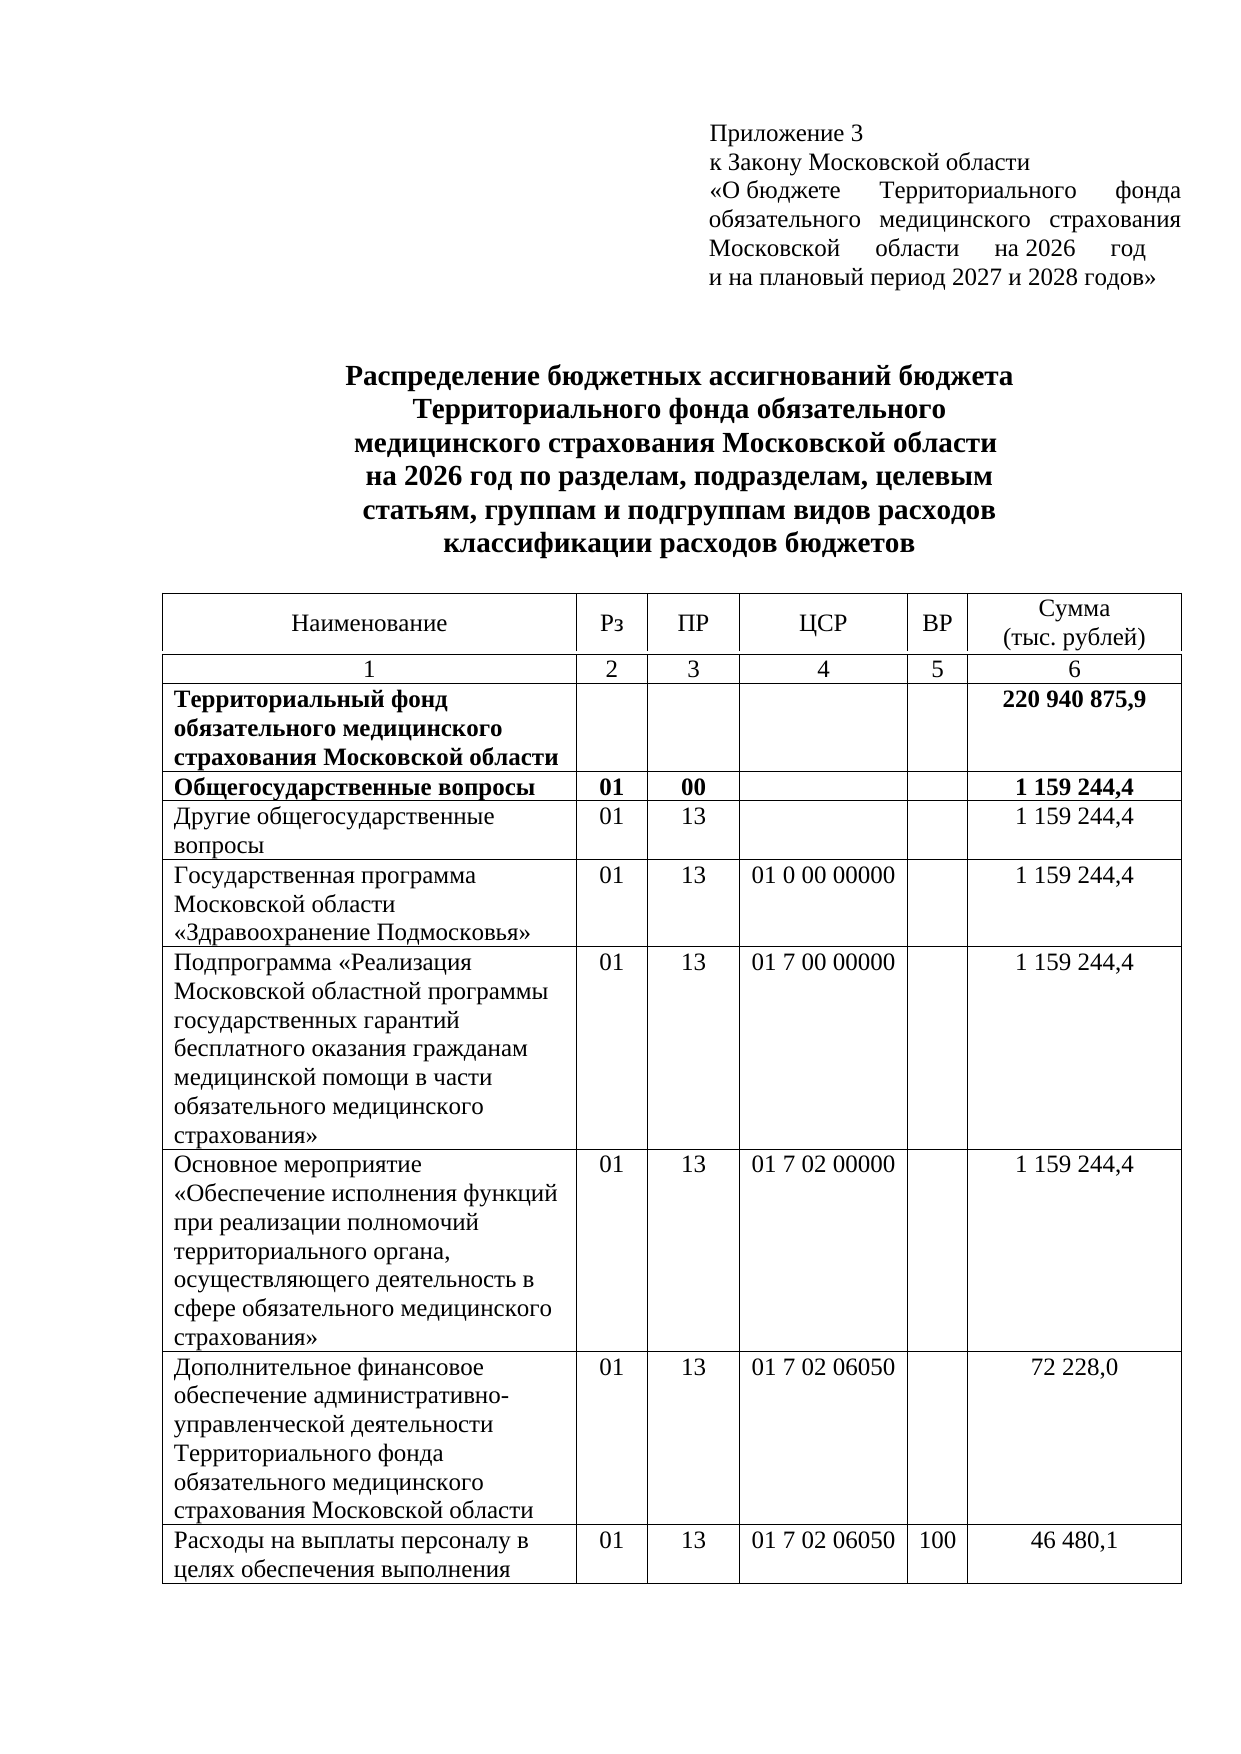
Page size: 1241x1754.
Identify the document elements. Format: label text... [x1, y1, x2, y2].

table_cell Другие общегосударственные вопросы [163, 801, 576, 859]
table_cell 1 159 244,4 [968, 772, 1181, 800]
table_header Рз [577, 594, 647, 651]
text к Закону Московской области [709, 147, 1181, 176]
table_header 4 [740, 655, 907, 683]
table_cell 1 159 244,4 [968, 1150, 1181, 1351]
table_cell 220 940 875,9 [968, 684, 1181, 771]
table_cell [908, 860, 967, 946]
table_cell 46 480,1 [968, 1525, 1181, 1583]
table_cell Государственная программа Московской области «Здравоохранение Подмосковья» [163, 860, 576, 946]
table_cell 1 159 244,4 [968, 801, 1181, 859]
table_cell 01 [577, 801, 647, 859]
table_cell [908, 684, 967, 771]
table_cell 01 [577, 1352, 647, 1524]
table_cell 72 228,0 [968, 1352, 1181, 1524]
table_cell 13 [648, 1352, 739, 1524]
table_cell Территориальный фонд обязательного медицинского страхования Московской области [163, 684, 576, 771]
table_header ВР [908, 594, 967, 651]
table_cell 01 7 02 00000 [740, 1150, 907, 1351]
table_cell 01 [577, 947, 647, 1148]
table_cell [908, 1150, 967, 1351]
table_cell 01 7 02 06050 [740, 1352, 907, 1524]
table_cell 01 0 00 00000 [740, 860, 907, 946]
table_header 6 [968, 655, 1181, 683]
table_cell 01 7 00 00000 [740, 947, 907, 1148]
table_cell 1 159 244,4 [968, 947, 1181, 1148]
table_header 2 [577, 655, 647, 683]
table_cell [648, 684, 739, 771]
table_cell 01 [577, 772, 647, 800]
table_cell [908, 772, 967, 800]
table_header 5 [908, 655, 967, 683]
table_cell 100 [908, 1525, 967, 1583]
table_cell [908, 801, 967, 859]
table_cell [908, 947, 967, 1148]
table_header 1 [163, 655, 576, 683]
table_cell [740, 772, 907, 800]
table_cell 13 [648, 860, 739, 946]
table_header 3 [648, 655, 739, 683]
table_cell 01 [577, 1525, 647, 1583]
table_cell [740, 684, 907, 771]
table_cell 13 [648, 1150, 739, 1351]
table_cell [740, 801, 907, 859]
table_cell Общегосударственные вопросы [163, 772, 576, 800]
table_cell [577, 684, 647, 771]
table_header Наименование [163, 594, 576, 651]
table_cell 01 [577, 1150, 647, 1351]
text Приложение 3 [709, 118, 1196, 147]
table_header Сумма (тыс. рублей) [968, 594, 1181, 651]
table_cell 01 7 02 06050 [740, 1525, 907, 1583]
text «О бюджете Территориального фонда обязательного медицинского страхования Московской области на 2026 год и на плановый период 2027 и 2028 годов» [709, 176, 1181, 291]
table_cell Дополнительное финансовое обеспечение административно-управленческой деятельности Территориального фонда обязательного медицинского страхования Московской области [163, 1352, 576, 1524]
table_cell [908, 1352, 967, 1524]
table_header ПР [648, 594, 739, 651]
table_cell 13 [648, 947, 739, 1148]
table_cell 1 159 244,4 [968, 860, 1181, 946]
table_cell 13 [648, 801, 739, 859]
text Распределение бюджетных ассигнований бюджета Территориального фонда обязательного медицинского страхования Московской области на 2026 год по разделам, подразделам, целевым статьям, группам и подгруппам видов расходов классификации расходов бюджетов [325, 358, 1033, 559]
table_cell 01 [577, 860, 647, 946]
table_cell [163, 1525, 576, 1583]
table_cell Основное мероприятие «Обеспечение исполнения функций при реализации полномочий территориального органа, осуществляющего деятельность в сфере обязательного медицинского страхования» [163, 1150, 576, 1351]
table_header ЦСР [740, 594, 907, 651]
table_cell Подпрограмма «Реализация Московской областной программы государственных гарантий бесплатного оказания гражданам медицинской помощи в части обязательного медицинского страхования» [163, 947, 576, 1148]
table_cell 13 [648, 1525, 739, 1583]
table_cell 00 [648, 772, 739, 800]
